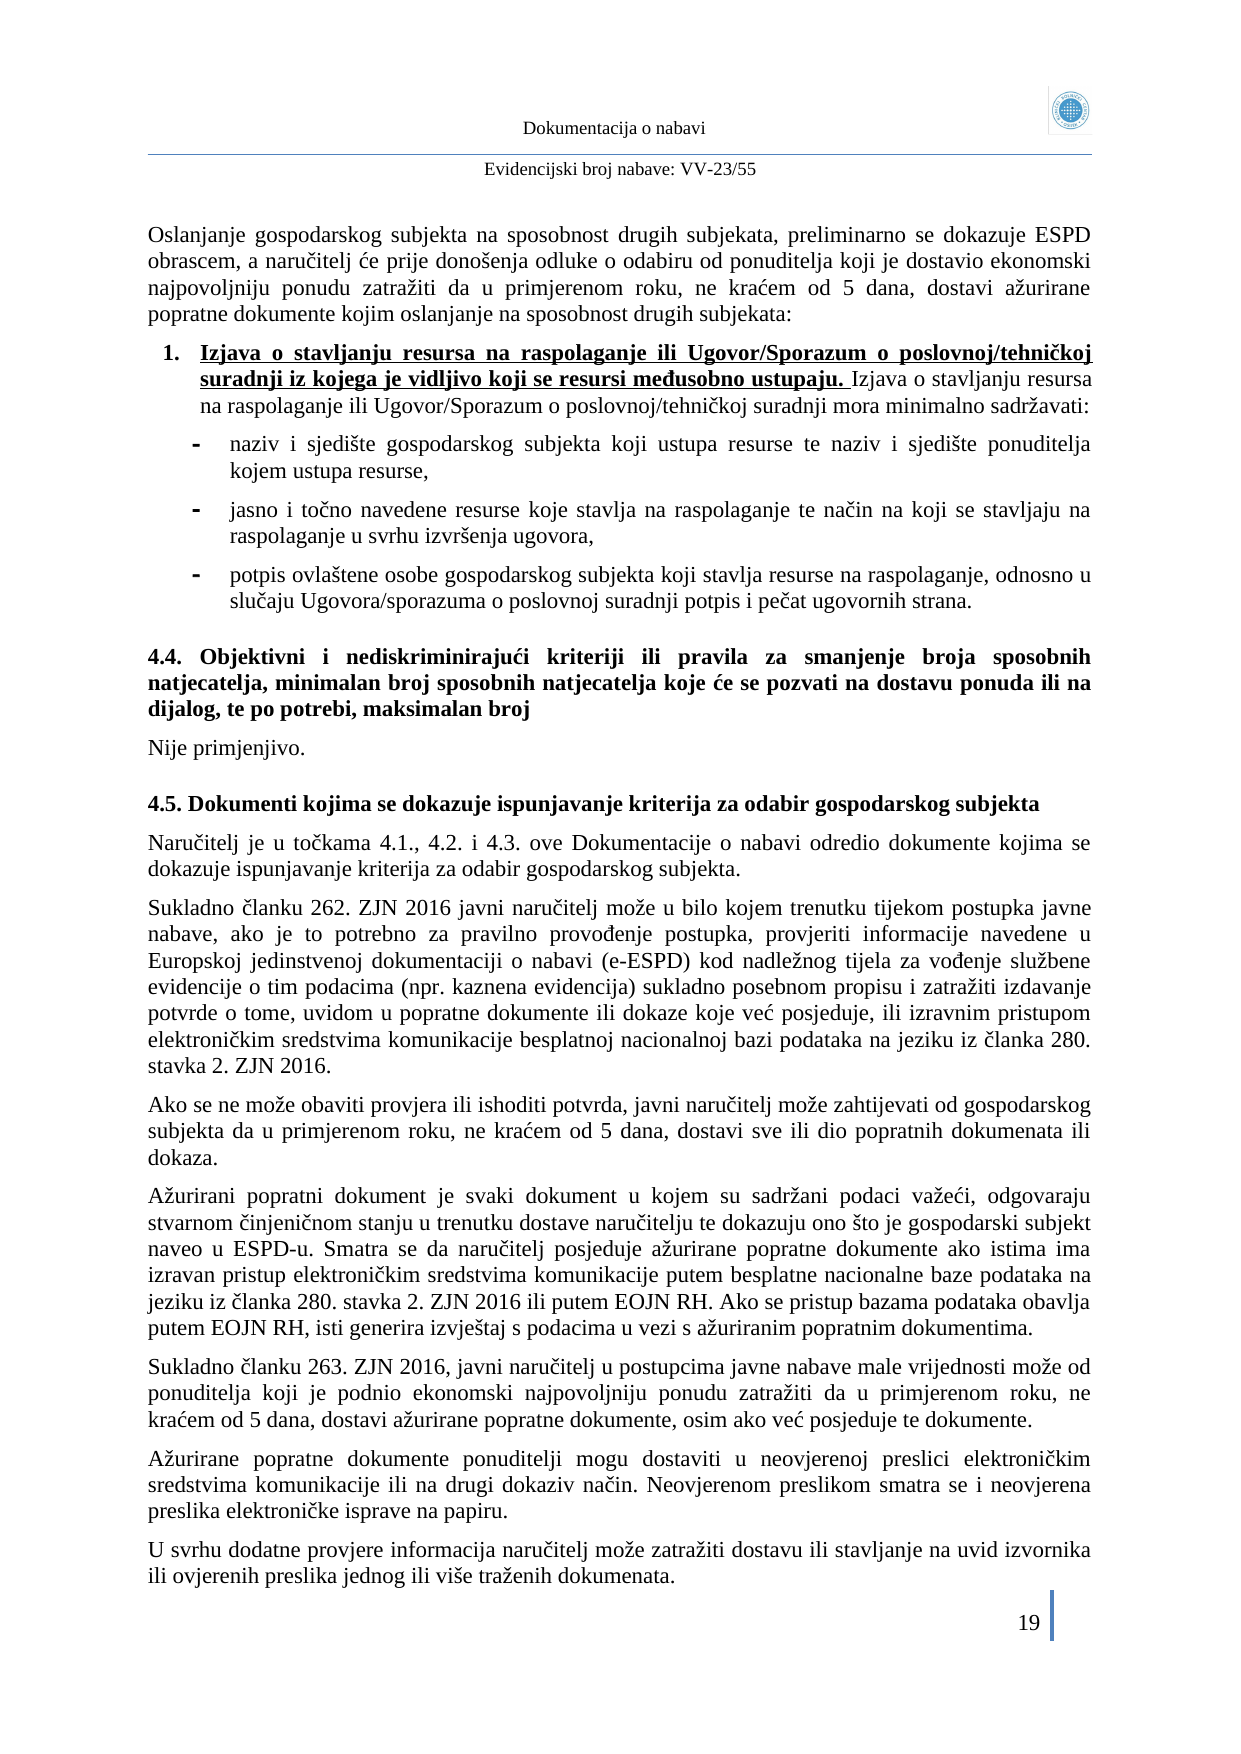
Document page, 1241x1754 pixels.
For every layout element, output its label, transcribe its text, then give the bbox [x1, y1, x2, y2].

text Ažurirani popratni dokument je svaki dokument u kojem su sadržani podaci važeći, odgovaraju stvarnom činjeničnom stanju u trenutku dostave naručitelju te dokazuju ono što je gospodarski subjekt naveo u ESPD-u. Smatra se da naručitelj posjeduje ažurirane popratne dokumente ako istima ima izravan pristup elektroničkim sredstvima komunikacije putem besplatne nacionalne baze podataka na jeziku iz članka 280. stavka 2. ZJN 2016 ili putem EOJN RH. Ako se pristup bazama podataka obavlja putem EOJN RH, isti generira izvještaj s podacima u vezi s ažuriranim popratnim dokumentima. [148, 1182, 1092, 1341]
list potpis ovlaštene osobe gospodarskog subjekta koji stavlja resurse na raspolaganje, odnosno u slučaju Ugovora/sporazuma o poslovnoj suradnji potpis i pečat ugovornih strana. [192, 561, 1092, 614]
text Sukladno članku 262. ZJN 2016 javni naručitelj može u bilo kojem trenutku tijekom postupka javne nabave, ako je to potrebno za pravilno provođenje postupka, provjeriti informacije navedene u Europskoj jedinstvenoj dokumentaciji o nabavi (e-ESPD) kod nadležnog tijela za vođenje službene evidencije o tim podacima (npr. kaznena evidencija) sukladno posebnom propisu i zatražiti izdavanje potvrde o tome, uvidom u popratne dokumente ili dokaze koje već posjeduje, ili izravnim pristupom elektroničkim sredstvima komunikacije besplatnoj nacionalnoj bazi podataka na jeziku iz članka 280. stavka 2. ZJN 2016. [148, 894, 1092, 1078]
text Nije primjenjivo. [148, 734, 1092, 761]
list jasno i točno navedene resurse koje stavlja na raspolaganje te način na koji se stavljaju na raspolaganje u svrhu izvršenja ugovora, [192, 496, 1092, 548]
list Izjava o stavljanju resursa na raspolaganje ili Ugovor/Sporazum o poslovnoj/tehničkoj suradnji iz kojega je vidljivo koji se resursi međusobno ustupaju. Izjava o stavljanju resursa na raspolaganje ili Ugovor/Sporazum o poslovnoj/tehničkoj suradnji mora minimalno sadržavati: [162, 339, 1092, 418]
picture [1048, 86, 1093, 135]
list naziv i sjedište gospodarskog subjekta koji ustupa resurse te naziv i sjedište ponuditelja kojem ustupa resurse, [192, 431, 1092, 483]
text 4.4. Objektivni i nediskriminirajući kriteriji ili pravila za smanjenje broja sposobnih natjecatelja, minimalan broj sposobnih natjecatelja koje će se pozvati na dostavu ponuda ili na dijalog, te po potrebi, maksimalan broj [148, 643, 1092, 722]
text Sukladno članku 263. ZJN 2016, javni naručitelj u postupcima javne nabave male vrijednosti može od ponuditelja koji je podnio ekonomski najpovoljniju ponudu zatražiti da u primjerenom roku, ne kraćem od 5 dana, dostavi ažurirane popratne dokumente, osim ako već posjeduje te dokumente. [148, 1353, 1092, 1432]
text Ažurirane popratne dokumente ponuditelji mogu dostaviti u neovjerenoj preslici elektroničkim sredstvima komunikacije ili na drugi dokaziv način. Neovjerenom preslikom smatra se i neovjerena preslika elektroničke isprave na papiru. [148, 1445, 1092, 1524]
text Ako se ne može obaviti provjera ili ishoditi potvrda, javni naručitelj može zahtijevati od gospodarskog subjekta da u primjerenom roku, ne kraćem od 5 dana, dostavi sve ili dio popratnih dokumenata ili dokaza. [148, 1091, 1092, 1170]
text U svrhu dodatne provjere informacija naručitelj može zatražiti dostavu ili stavljanje na uvid izvornika ili ovjerenih preslika jednog ili više traženih dokumenata. [148, 1536, 1092, 1589]
text 4.5. Dokumenti kojima se dokazuje ispunjavanje kriterija za odabir gospodarskog subjekta [148, 790, 1092, 816]
text Oslanjanje gospodarskog subjekta na sposobnost drugih subjekata, preliminarno se dokazuje ESPD obrascem, a naručitelj će prije donošenja odluke o odabiru od ponuditelja koji je dostavio ekonomski najpovoljniju ponudu zatražiti da u primjerenom roku, ne kraćem od 5 dana, dostavi ažurirane popratne dokumente kojim oslanjanje na sposobnost drugih subjekata: [148, 221, 1092, 326]
text Naručitelj je u točkama 4.1., 4.2. i 4.3. ove Dokumentacije o nabavi odredio dokumente kojima se dokazuje ispunjavanje kriterija za odabir gospodarskog subjekta. [148, 829, 1092, 881]
